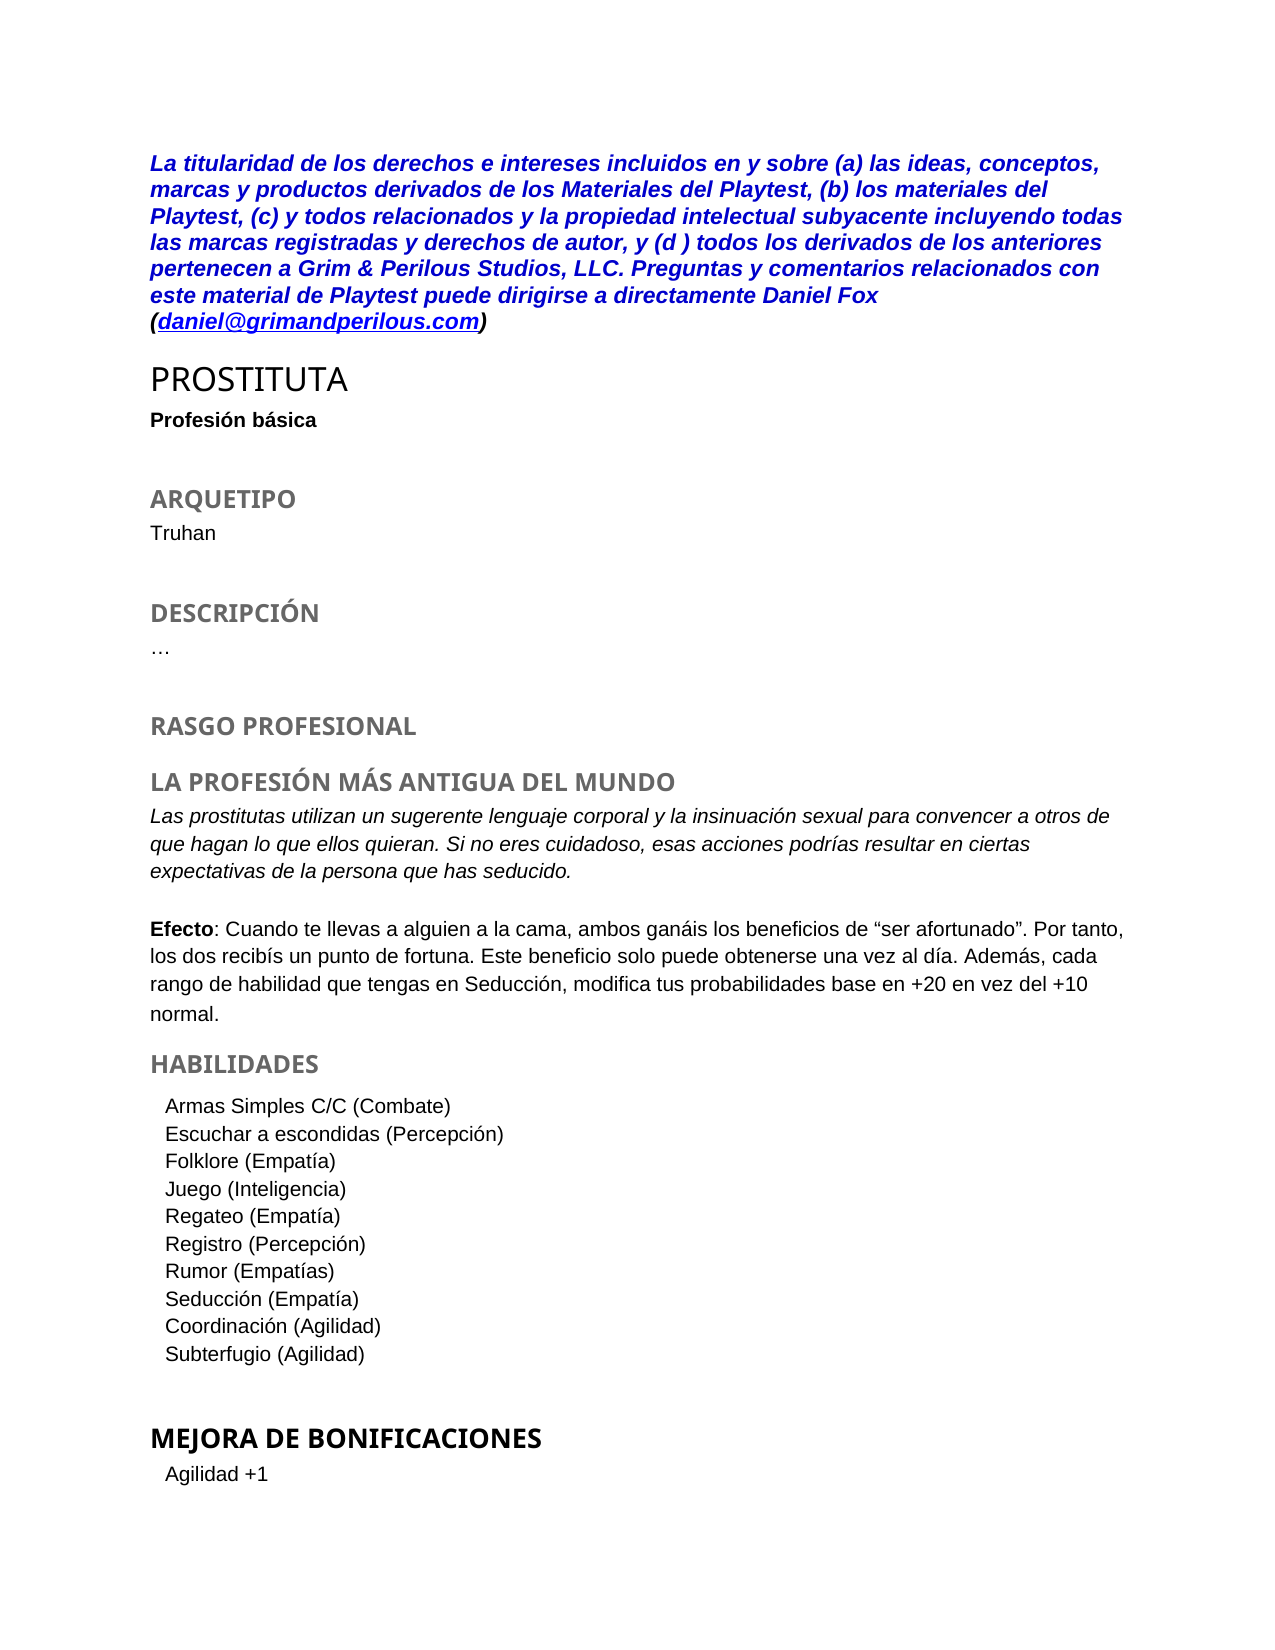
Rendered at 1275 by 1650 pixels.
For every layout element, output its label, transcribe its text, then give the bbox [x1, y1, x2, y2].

text Truhan [150, 521, 1125, 545]
text Rumor (Empatías) [165, 1259, 1125, 1283]
subtitle LA PROFESIÓN MÁS ANTIGUA DEL MUNDO [150, 765, 1125, 799]
text Agilidad +1 [165, 1462, 1125, 1486]
subtitle RASGO PROFESIONAL [150, 709, 1125, 743]
subtitle DESCRIPCIÓN [150, 595, 1125, 629]
text Las prostitutas utilizan un sugerente lenguaje corporal y la insinuación sexual para convencer a otros de que hagan lo que ellos quieran. Si no eres cuidadoso, esas acciones podrías resultar en ciertas expectativas de la persona que has seducido. [150, 804, 1125, 883]
text Armas Simples C/C (Combate) [165, 1094, 1125, 1118]
text Subterfugio (Agilidad) [165, 1341, 1125, 1365]
subtitle ARQUETIPO [150, 482, 1125, 516]
text La titularidad de los derechos e intereses incluidos en y sobre (a) las ideas, conceptos, marcas y productos derivados de los Materiales del Playtest, (b) los materiales del Playtest, (c) y todos relacionados y la propiedad intelectual subyacente incluyendo todas las marcas registradas y derechos de autor, y (d ) todos los derivados de los anteriores pertenecen a Grim & Perilous Studios, LLC. Preguntas y comentarios relacionados con este material de Playtest puede dirigirse a directamente Daniel Fox (daniel@grimandperilous.com) [150, 150, 1125, 334]
text Escuchar a escondidas (Percepción) [165, 1121, 1125, 1145]
text Juego (Inteligencia) [165, 1176, 1125, 1200]
subtitle HABILIDADES [150, 1046, 1125, 1080]
text Folklore (Empatía) [165, 1149, 1125, 1173]
text Efecto: Cuando te llevas a alguien a la cama, ambos ganáis los beneficios de “ser afortunado”. Por tanto, los dos recibís un punto de fortuna. Este beneficio solo puede obtenerse una vez al día. Además, cada rango de habilidad que tengas en Seducción, modifica tus probabilidades base en +20 en vez del +10 normal. [150, 941, 1125, 1026]
subtitle PROSTITUTA [150, 355, 1125, 401]
text Profesión básica [150, 407, 1125, 431]
text … [150, 634, 1125, 658]
text Seducción (Empatía) Coordinación (Agilidad) [165, 1286, 1125, 1338]
text Registro (Percepción) [165, 1231, 1125, 1255]
text Regateo (Empatía) [165, 1204, 1125, 1228]
subtitle MEJORA DE BONIFICACIONES [150, 1420, 1125, 1457]
